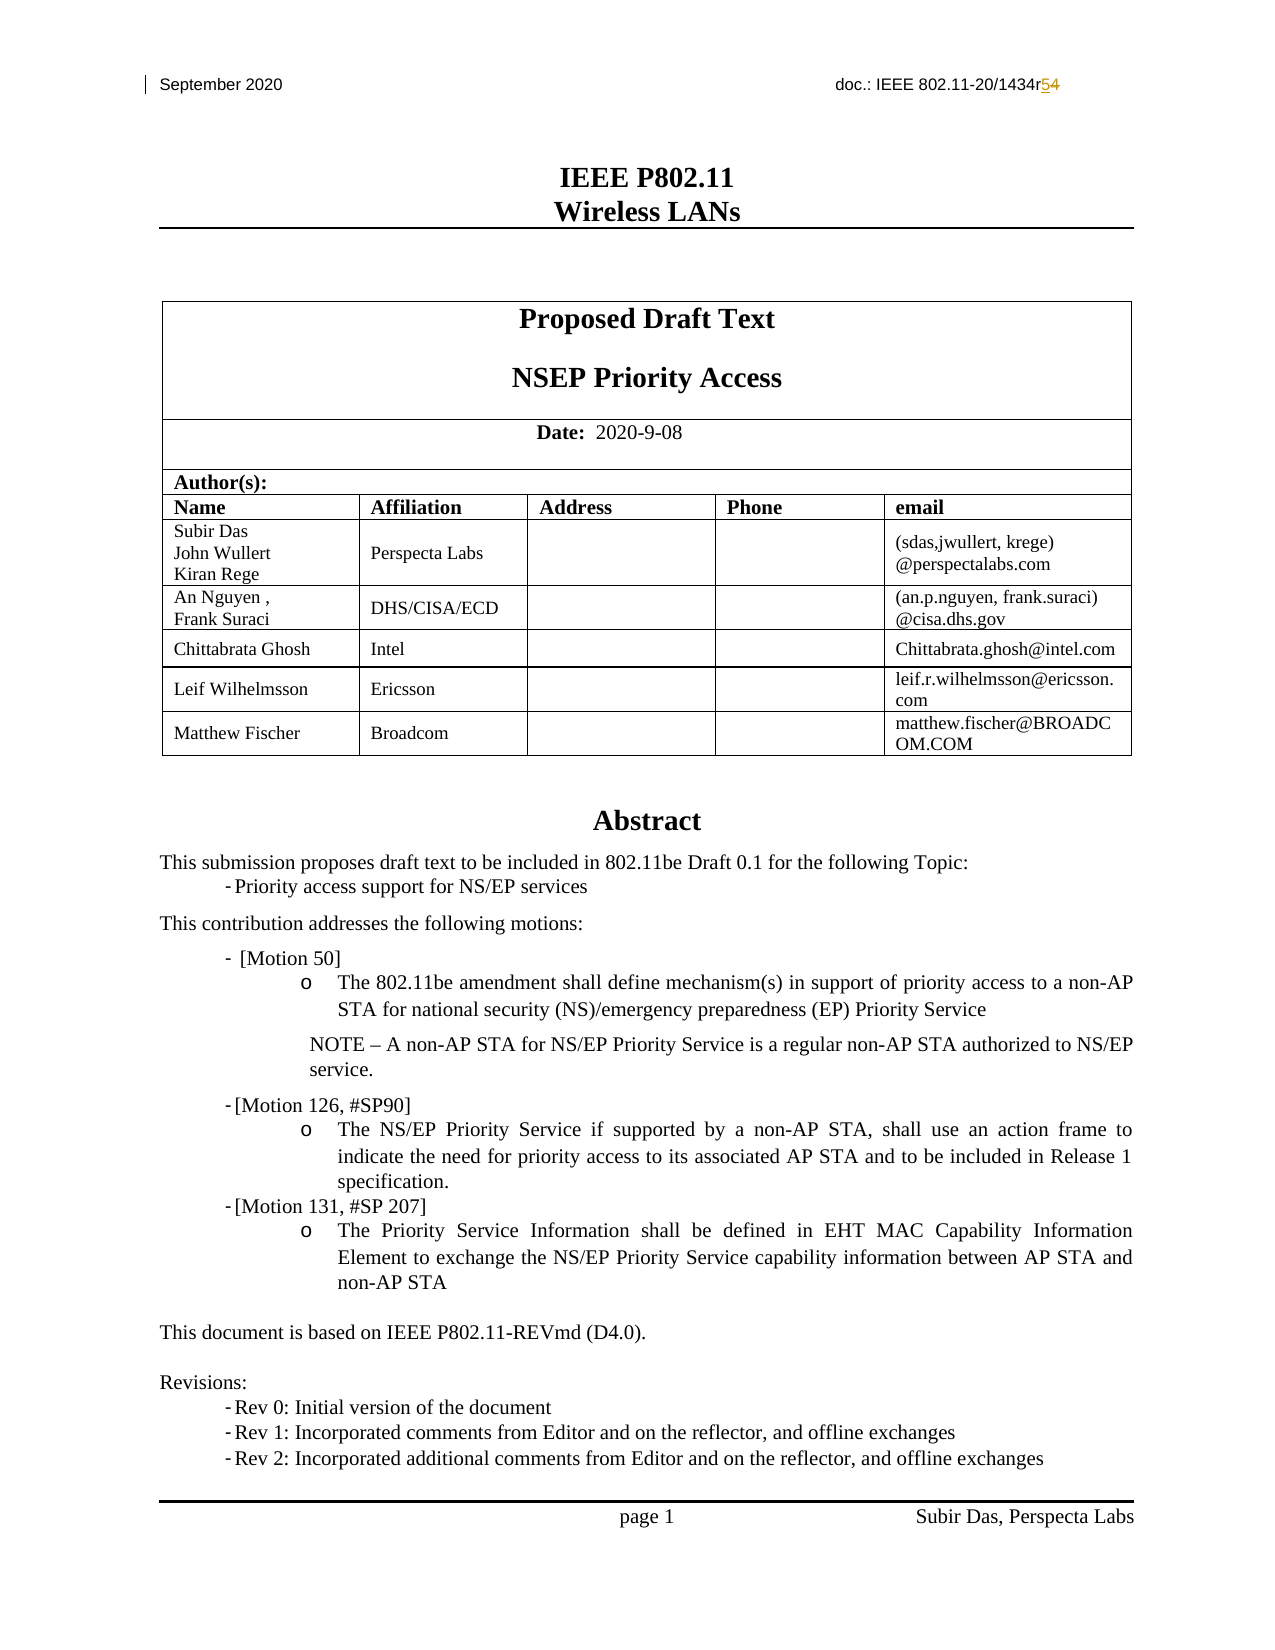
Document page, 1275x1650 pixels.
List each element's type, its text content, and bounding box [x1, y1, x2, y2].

table_cell Ericsson [360, 668, 527, 711]
table_cell [528, 630, 715, 666]
table_cell [528, 668, 715, 711]
table_cell Intel [360, 630, 527, 666]
table_cell Subir Das John Wullert Kiran Rege [163, 520, 359, 585]
list Rev 1: Incorporated comments from Editor and on the reflector, and offline exchanges [225, 1419, 1134, 1445]
table_cell Author(s): [163, 470, 1131, 494]
table_cell email [885, 495, 1131, 519]
table_cell Name [163, 495, 359, 519]
table_cell [716, 586, 884, 629]
table_cell [716, 630, 884, 666]
table_cell matthew.fischer@BROADCOM.COM [885, 712, 1131, 755]
table_cell [528, 586, 715, 629]
table_cell Phone [716, 495, 884, 519]
list Rev 2: Incorporated additional comments from Editor and on the reflector, and offline exchanges [225, 1445, 1134, 1470]
list [Motion 131, #SP 207] [225, 1193, 1134, 1218]
table_cell Broadcom [360, 712, 527, 755]
table_cell Leif Wilhelmsson [163, 668, 359, 711]
list The 802.11be amendment shall define mechanism(s) in support of priority access to a non-AP STA for national security (NS)/emergency preparedness (EP) Priority Service [300, 970, 1134, 1021]
list The NS/EP Priority Service if supported by a non-AP STA, shall use an action frame to indicate the need for priority access to its associated AP STA and to be included in Release 1 specification. [300, 1117, 1134, 1193]
table_header Proposed Draft Text NSEP Priority Access [163, 302, 1131, 419]
list The Priority Service Information shall be defined in EHT MAC Capability Information Element to exchange the NS/EP Priority Service capability information between AP STA and non-AP STA [300, 1218, 1134, 1294]
table_cell (an.p.nguyen, frank.suraci) @cisa.dhs.gov [885, 586, 1131, 629]
table_cell Address [528, 495, 715, 519]
table_cell Affiliation [360, 495, 527, 519]
text Revisions: [159, 1369, 1134, 1394]
text IEEE P802.11 Wireless LANs [159, 160, 1134, 227]
table_cell Chittabrata Ghosh [163, 630, 359, 666]
table_cell DHS/CISA/ECD [360, 586, 527, 629]
list [Motion 126, #SP90] [225, 1092, 1134, 1117]
table_cell leif.r.wilhelmsson@ericsson.com [885, 668, 1131, 711]
list [Motion 50] [225, 945, 1134, 970]
table_cell An Nguyen , Frank Suraci [163, 586, 359, 629]
table_cell Perspecta Labs [360, 520, 527, 585]
text This contribution addresses the following motions: [159, 909, 1134, 934]
table_cell Matthew Fischer [163, 712, 359, 755]
text Abstract [159, 803, 1134, 836]
table_cell [716, 520, 884, 585]
table_cell Chittabrata.ghosh@intel.com [885, 630, 1131, 666]
table_cell [528, 520, 715, 585]
table_cell [716, 668, 884, 711]
list Rev 0: Initial version of the document [225, 1394, 1134, 1419]
table_cell (sdas,jwullert, krege) @perspectalabs.com [885, 520, 1131, 585]
text This document is based on IEEE P802.11-REVmd (D4.0). [159, 1319, 1134, 1344]
text This submission proposes draft text to be included in 802.11be Draft 0.1 for the following Topic: [159, 849, 1134, 874]
list Priority access support for NS/EP services [225, 874, 1134, 899]
table_cell [528, 712, 715, 755]
text NOTE – A non-AP STA for NS/EP Priority Service is a regular non-AP STA authorized to NS/EP service. [309, 1031, 1134, 1081]
table_cell [716, 712, 884, 755]
table_cell Date: 2020-9-08 [163, 420, 1131, 469]
